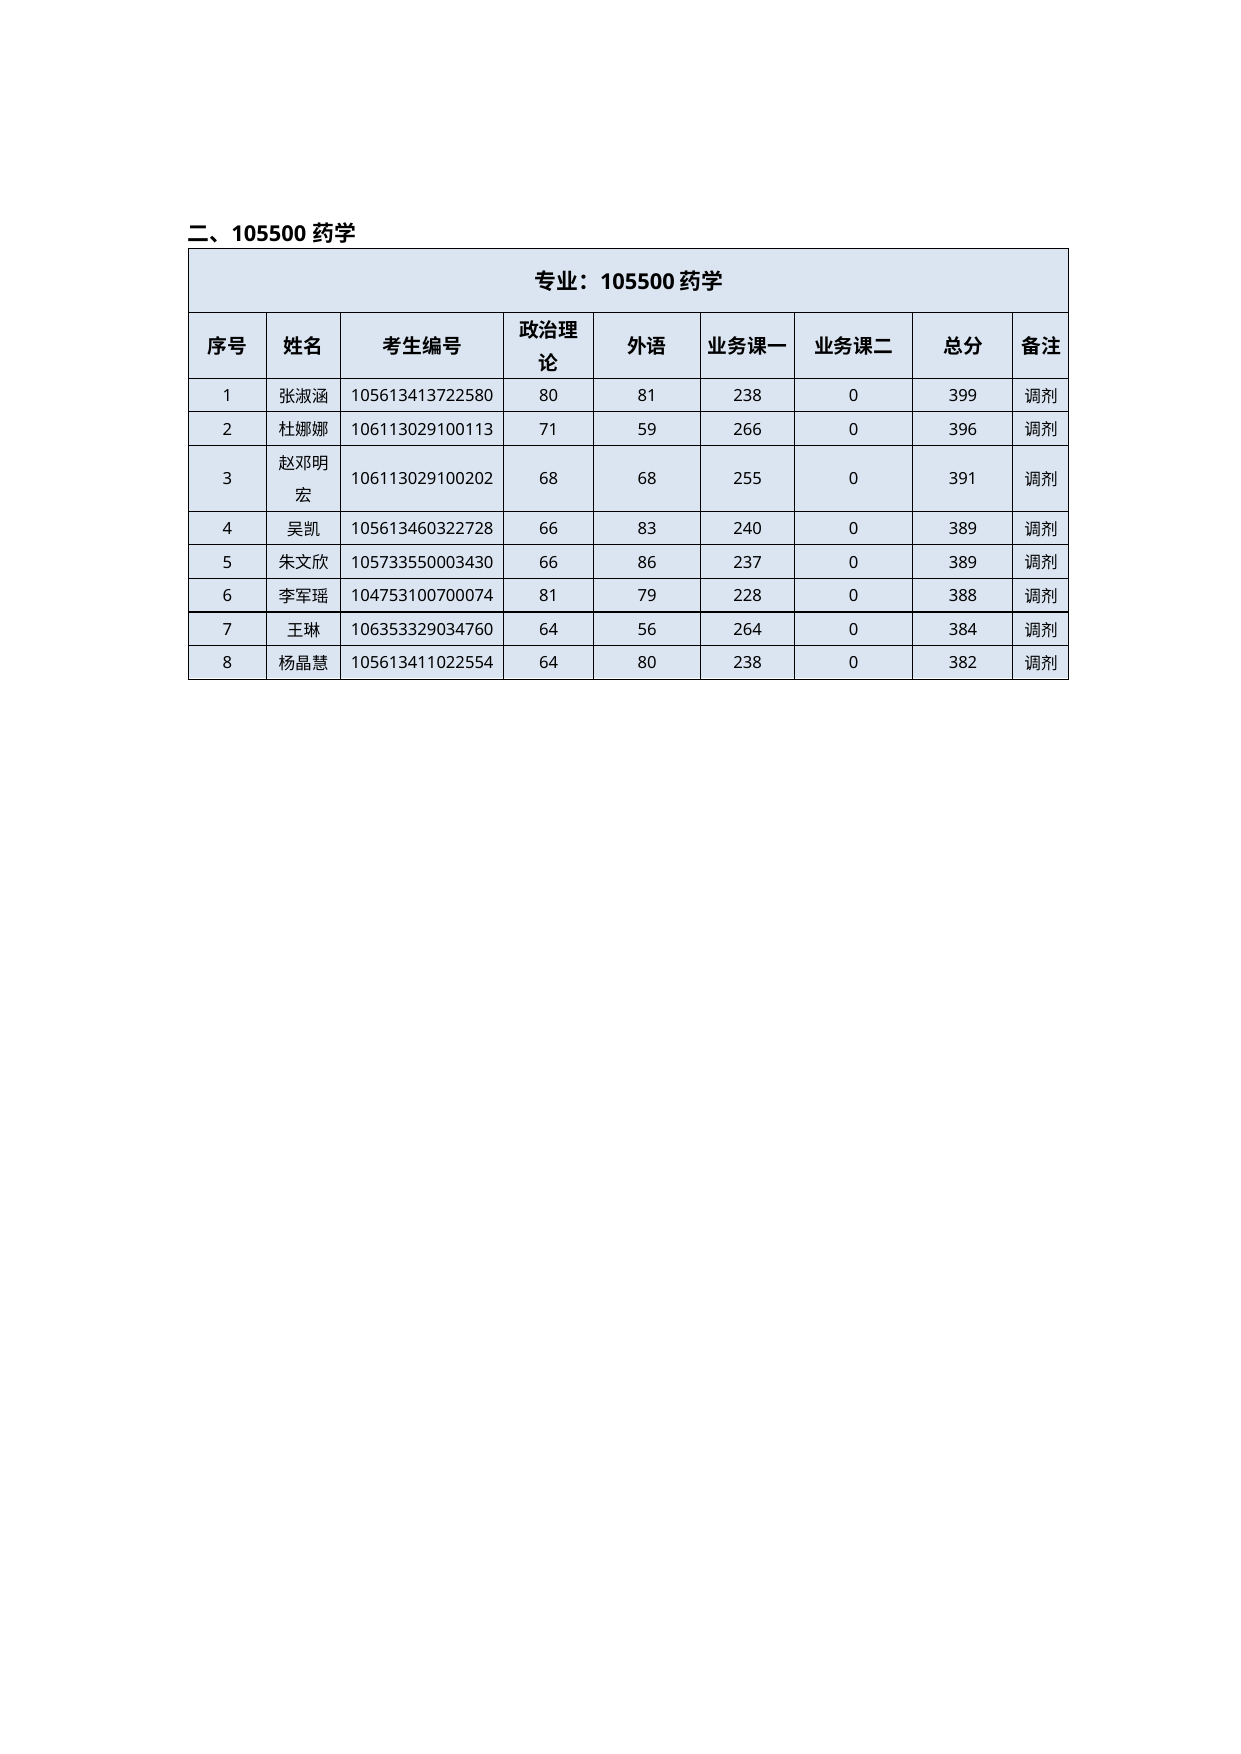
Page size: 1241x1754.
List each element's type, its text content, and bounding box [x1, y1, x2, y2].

table_cell 81 [504, 579, 593, 611]
table_cell 0 [795, 379, 912, 411]
table_cell 79 [594, 579, 700, 611]
table_cell 政治理论 [504, 313, 593, 378]
table_cell 业务课一 [701, 313, 794, 378]
table_cell 总分 [913, 313, 1012, 378]
table_cell 86 [594, 545, 700, 578]
table_cell 8 [189, 646, 266, 678]
table_cell 赵邓明宏 [267, 446, 340, 511]
table_cell 64 [504, 613, 593, 645]
table_cell 0 [795, 545, 912, 578]
table_cell 106113029100113 [341, 412, 503, 445]
table_cell 68 [594, 446, 700, 511]
table_cell 80 [504, 379, 593, 411]
table_cell 106113029100202 [341, 446, 503, 511]
table_cell 240 [701, 512, 794, 544]
table_cell 7 [189, 613, 266, 645]
table_cell 389 [913, 545, 1012, 578]
table_cell 4 [189, 512, 266, 544]
table_cell 71 [504, 412, 593, 445]
table_cell 238 [701, 379, 794, 411]
table_cell 姓名 [267, 313, 340, 378]
text 二、105500 药学 [312, 216, 1053, 248]
table_cell 调剂 [1013, 579, 1068, 611]
table_cell 399 [913, 379, 1012, 411]
table_cell 张淑涵 [267, 379, 340, 411]
table_cell 228 [701, 579, 794, 611]
table_cell 105733550003430 [341, 545, 503, 578]
table_cell 59 [594, 412, 700, 445]
table_cell 56 [594, 613, 700, 645]
table_cell 3 [189, 446, 266, 511]
table_cell 调剂 [1013, 646, 1068, 678]
table_cell 83 [594, 512, 700, 544]
table_cell 66 [504, 512, 593, 544]
table_cell 105613411022554 [341, 646, 503, 678]
table_cell 388 [913, 579, 1012, 611]
table_cell 255 [701, 446, 794, 511]
table_cell 66 [504, 545, 593, 578]
table_cell 业务课二 [795, 313, 912, 378]
table_header 专业：105500药学 [189, 249, 1068, 312]
table_cell 调剂 [1013, 379, 1068, 411]
table_cell 6 [189, 579, 266, 611]
table_cell 0 [795, 412, 912, 445]
table_cell 朱文欣 [267, 545, 340, 578]
table_cell 382 [913, 646, 1012, 678]
table_cell 杨晶慧 [267, 646, 340, 678]
table_cell 序号 [189, 313, 266, 378]
table_cell 调剂 [1013, 512, 1068, 544]
table_cell 5 [189, 545, 266, 578]
table_cell 杜娜娜 [267, 412, 340, 445]
table_cell 238 [701, 646, 794, 678]
table_cell 384 [913, 613, 1012, 645]
table_cell 吴凯 [267, 512, 340, 544]
table_cell 105613413722580 [341, 379, 503, 411]
table_cell 389 [913, 512, 1012, 544]
table_cell 调剂 [1013, 545, 1068, 578]
table_cell 王琳 [267, 613, 340, 645]
table_cell 64 [504, 646, 593, 678]
table_cell 0 [795, 646, 912, 678]
table_cell 调剂 [1013, 613, 1068, 645]
table_cell 调剂 [1013, 412, 1068, 445]
table_cell 1 [189, 379, 266, 411]
table_cell 0 [795, 512, 912, 544]
table_cell 266 [701, 412, 794, 445]
table_cell 264 [701, 613, 794, 645]
table_cell 81 [594, 379, 700, 411]
table_cell 0 [795, 613, 912, 645]
table_cell 396 [913, 412, 1012, 445]
table_cell 104753100700074 [341, 579, 503, 611]
table_cell 考生编号 [341, 313, 503, 378]
table_cell 80 [594, 646, 700, 678]
table_cell 外语 [594, 313, 700, 378]
table_cell 391 [913, 446, 1012, 511]
table_cell 105613460322728 [341, 512, 503, 544]
table_cell 备注 [1013, 313, 1068, 378]
table_cell 68 [504, 446, 593, 511]
table_cell 237 [701, 545, 794, 578]
table_cell 李军瑶 [267, 579, 340, 611]
table_cell 0 [795, 446, 912, 511]
table_cell 调剂 [1013, 446, 1068, 511]
table_cell 0 [795, 579, 912, 611]
table_cell 106353329034760 [341, 613, 503, 645]
table_cell 2 [189, 412, 266, 445]
